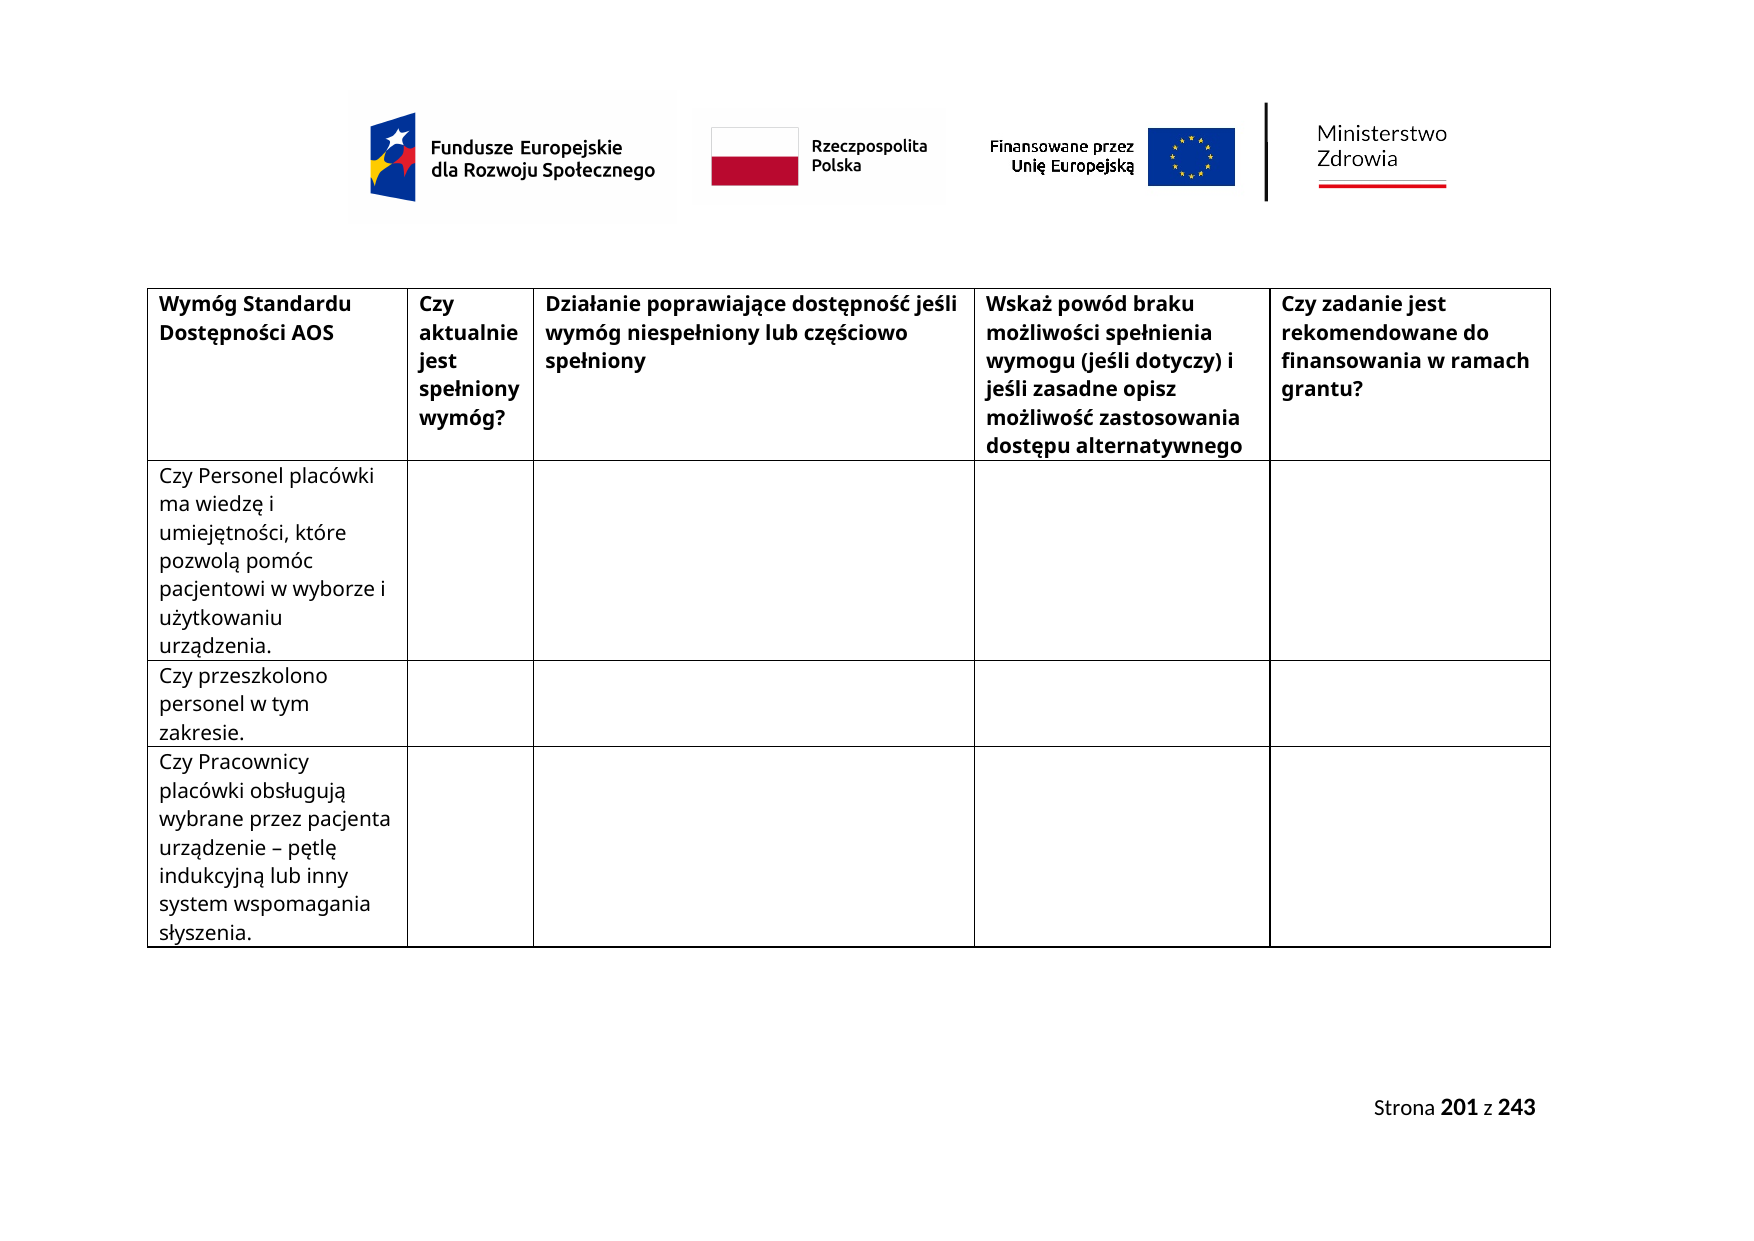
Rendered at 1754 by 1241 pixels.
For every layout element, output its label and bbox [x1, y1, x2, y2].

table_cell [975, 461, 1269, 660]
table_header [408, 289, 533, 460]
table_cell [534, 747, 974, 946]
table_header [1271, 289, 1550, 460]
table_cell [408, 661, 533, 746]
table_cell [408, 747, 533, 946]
picture [971, 108, 1254, 205]
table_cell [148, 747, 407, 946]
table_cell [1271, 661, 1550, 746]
picture [692, 108, 946, 205]
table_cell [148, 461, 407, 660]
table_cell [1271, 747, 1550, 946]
picture [348, 90, 677, 224]
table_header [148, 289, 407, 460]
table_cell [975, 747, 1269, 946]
picture [1302, 108, 1463, 205]
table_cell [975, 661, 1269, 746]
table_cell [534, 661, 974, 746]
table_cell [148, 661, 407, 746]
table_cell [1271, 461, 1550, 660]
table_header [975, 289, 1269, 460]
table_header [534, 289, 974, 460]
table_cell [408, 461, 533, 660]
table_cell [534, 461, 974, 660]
